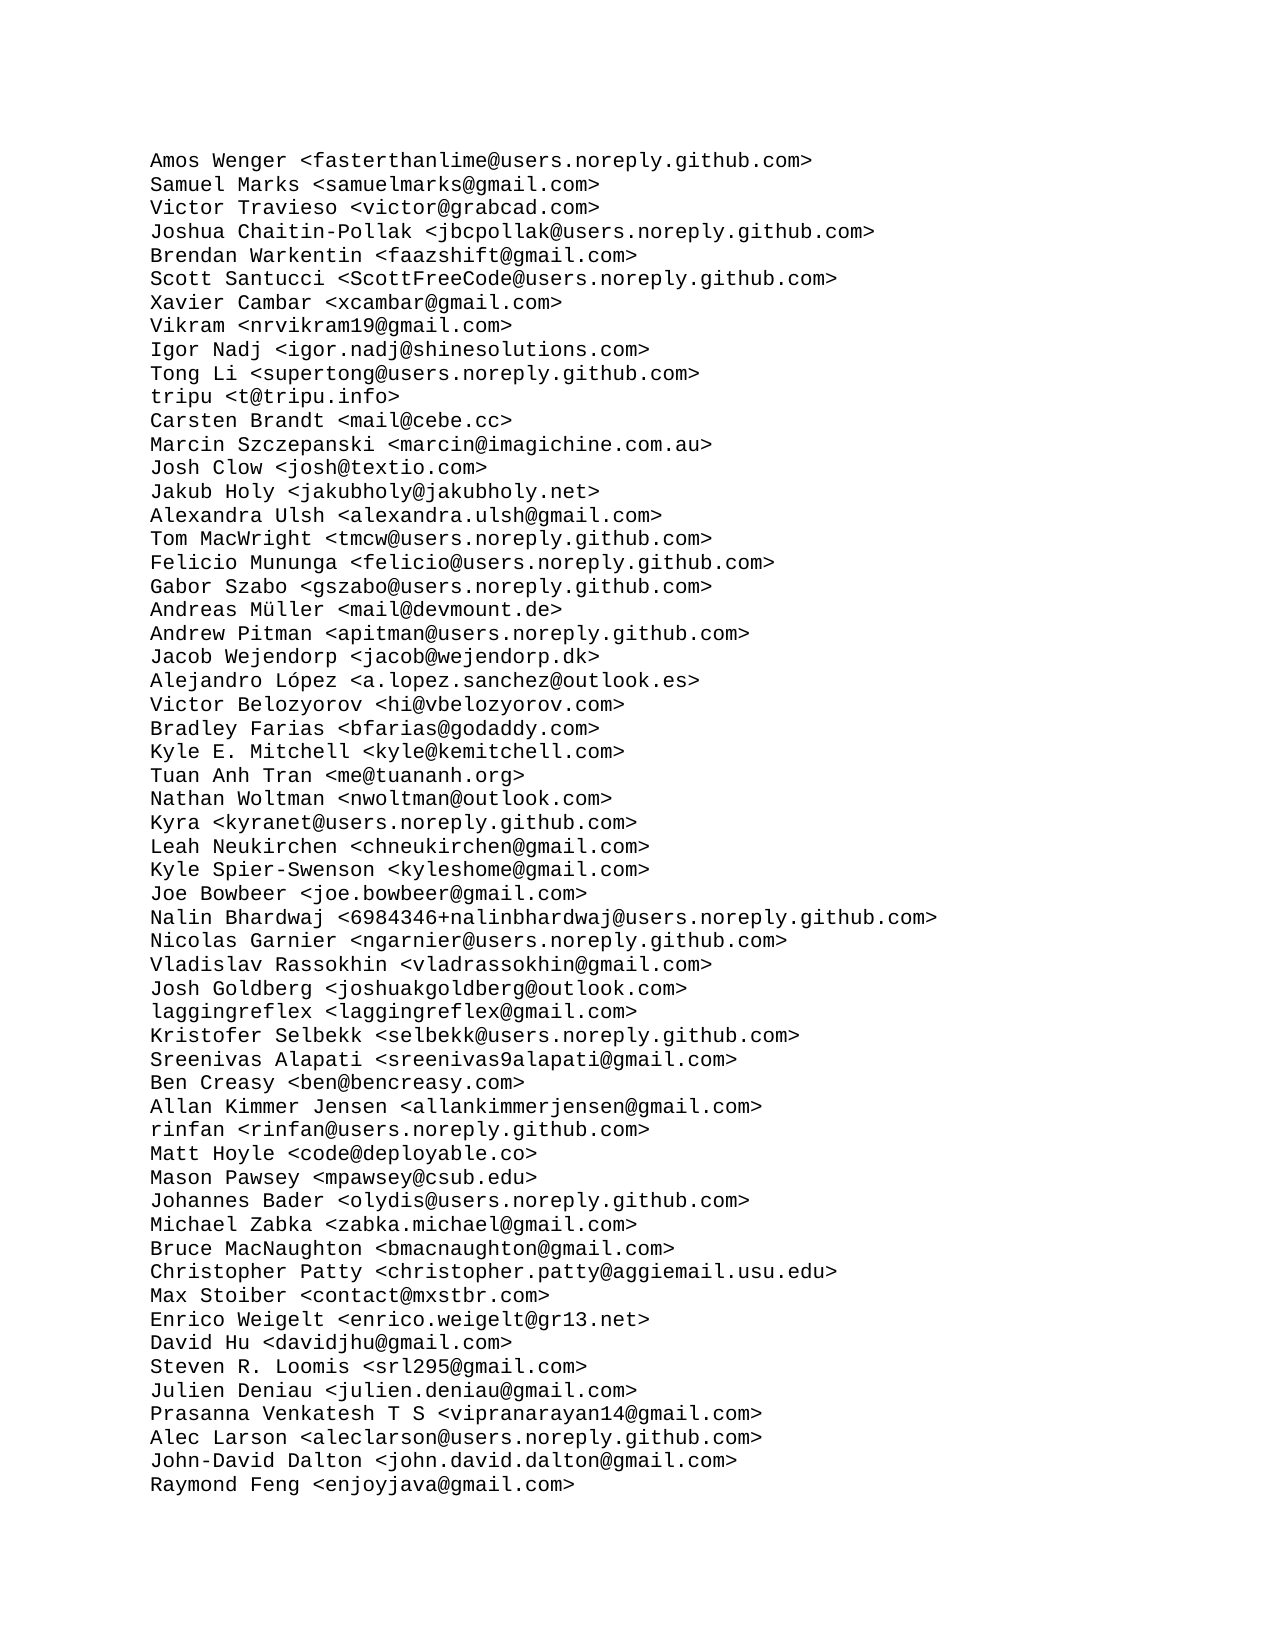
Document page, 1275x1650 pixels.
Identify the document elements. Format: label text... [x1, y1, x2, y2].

text Raymond Feng <enjoyjava@gmail.com> [150, 1474, 1125, 1498]
text Alejandro López <a.lopez.sanchez@outlook.es> [150, 670, 1125, 694]
text Ben Creasy <ben@bencreasy.com> [150, 1072, 1125, 1096]
text David Hu <davidjhu@gmail.com> [150, 1332, 1125, 1356]
text Kyle Spier-Swenson <kyleshome@gmail.com> [150, 859, 1125, 883]
text Gabor Szabo <gszabo@users.noreply.github.com> [150, 576, 1125, 599]
text Joshua Chaitin-Pollak <jbcpollak@users.noreply.github.com> [150, 221, 1125, 244]
text Amos Wenger <fasterthanlime@users.noreply.github.com> [150, 150, 1125, 174]
text Tong Li <supertong@users.noreply.github.com> [150, 363, 1125, 386]
text Joe Bowbeer <joe.bowbeer@gmail.com> [150, 883, 1125, 907]
text rinfan <rinfan@users.noreply.github.com> [150, 1119, 1125, 1143]
text laggingreflex <laggingreflex@gmail.com> [150, 1001, 1125, 1025]
text Prasanna Venkatesh T S <vipranarayan14@gmail.com> [150, 1403, 1125, 1427]
text Brendan Warkentin <faazshift@gmail.com> [150, 244, 1125, 268]
text Enrico Weigelt <enrico.weigelt@gr13.net> [150, 1309, 1125, 1332]
text Alexandra Ulsh <alexandra.ulsh@gmail.com> [150, 505, 1125, 528]
text Jakub Holy <jakubholy@jakubholy.net> [150, 481, 1125, 505]
text Kyra <kyranet@users.noreply.github.com> [150, 812, 1125, 836]
text Nicolas Garnier <ngarnier@users.noreply.github.com> [150, 930, 1125, 954]
text Nathan Woltman <nwoltman@outlook.com> [150, 788, 1125, 812]
text Tom MacWright <tmcw@users.noreply.github.com> [150, 528, 1125, 552]
text Johannes Bader <olydis@users.noreply.github.com> [150, 1190, 1125, 1214]
text Allan Kimmer Jensen <allankimmerjensen@gmail.com> [150, 1096, 1125, 1119]
text Nalin Bhardwaj <6984346+nalinbhardwaj@users.noreply.github.com> [150, 907, 1125, 930]
text Max Stoiber <contact@mxstbr.com> [150, 1285, 1125, 1309]
text Carsten Brandt <mail@cebe.cc> [150, 410, 1125, 434]
text Tuan Anh Tran <me@tuananh.org> [150, 765, 1125, 788]
text Matt Hoyle <code@deployable.co> [150, 1143, 1125, 1167]
text Josh Clow <josh@textio.com> [150, 457, 1125, 481]
text Felicio Mununga <felicio@users.noreply.github.com> [150, 552, 1125, 576]
text Samuel Marks <samuelmarks@gmail.com> [150, 174, 1125, 197]
text Igor Nadj <igor.nadj@shinesolutions.com> [150, 339, 1125, 363]
text Jacob Wejendorp <jacob@wejendorp.dk> [150, 647, 1125, 670]
text Bruce MacNaughton <bmacnaughton@gmail.com> [150, 1238, 1125, 1261]
text John-David Dalton <john.david.dalton@gmail.com> [150, 1451, 1125, 1474]
text Victor Belozyorov <hi@vbelozyorov.com> [150, 694, 1125, 717]
text Marcin Szczepanski <marcin@imagichine.com.au> [150, 434, 1125, 457]
text Scott Santucci <ScottFreeCode@users.noreply.github.com> [150, 268, 1125, 292]
text Mason Pawsey <mpawsey@csub.edu> [150, 1167, 1125, 1190]
text Leаh Neukirchen <chneukirchen@gmail.com> [150, 836, 1125, 859]
text Kyle E. Mitchell <kyle@kemitchell.com> [150, 741, 1125, 765]
text Andreas Müller <mail@devmount.de> [150, 599, 1125, 623]
text Kristofer Selbekk <selbekk@users.noreply.github.com> [150, 1025, 1125, 1048]
text tripu <t@tripu.info> [150, 386, 1125, 410]
text Julien Deniau <julien.deniau@gmail.com> [150, 1379, 1125, 1403]
text Xavier Cambar <xcambar@gmail.com> [150, 292, 1125, 316]
text Victor Travieso <victor@grabcad.com> [150, 197, 1125, 221]
text Vladislav Rassokhin <vladrassokhin@gmail.com> [150, 954, 1125, 978]
text Alec Larson <aleclarson@users.noreply.github.com> [150, 1427, 1125, 1451]
text Josh Goldberg <joshuakgoldberg@outlook.com> [150, 978, 1125, 1001]
text Bradley Farias <bfarias@godaddy.com> [150, 717, 1125, 741]
text Andrew Pitman <apitman@users.noreply.github.com> [150, 623, 1125, 647]
text Vikram <nrvikram19@gmail.com> [150, 316, 1125, 339]
text Steven R. Loomis <srl295@gmail.com> [150, 1356, 1125, 1379]
text Christopher Patty <christopher.patty@aggiemail.usu.edu> [150, 1261, 1125, 1285]
text Sreenivas Alapati <sreenivas9alapati@gmail.com> [150, 1048, 1125, 1072]
text Michael Zabka <zabka.michael@gmail.com> [150, 1214, 1125, 1238]
